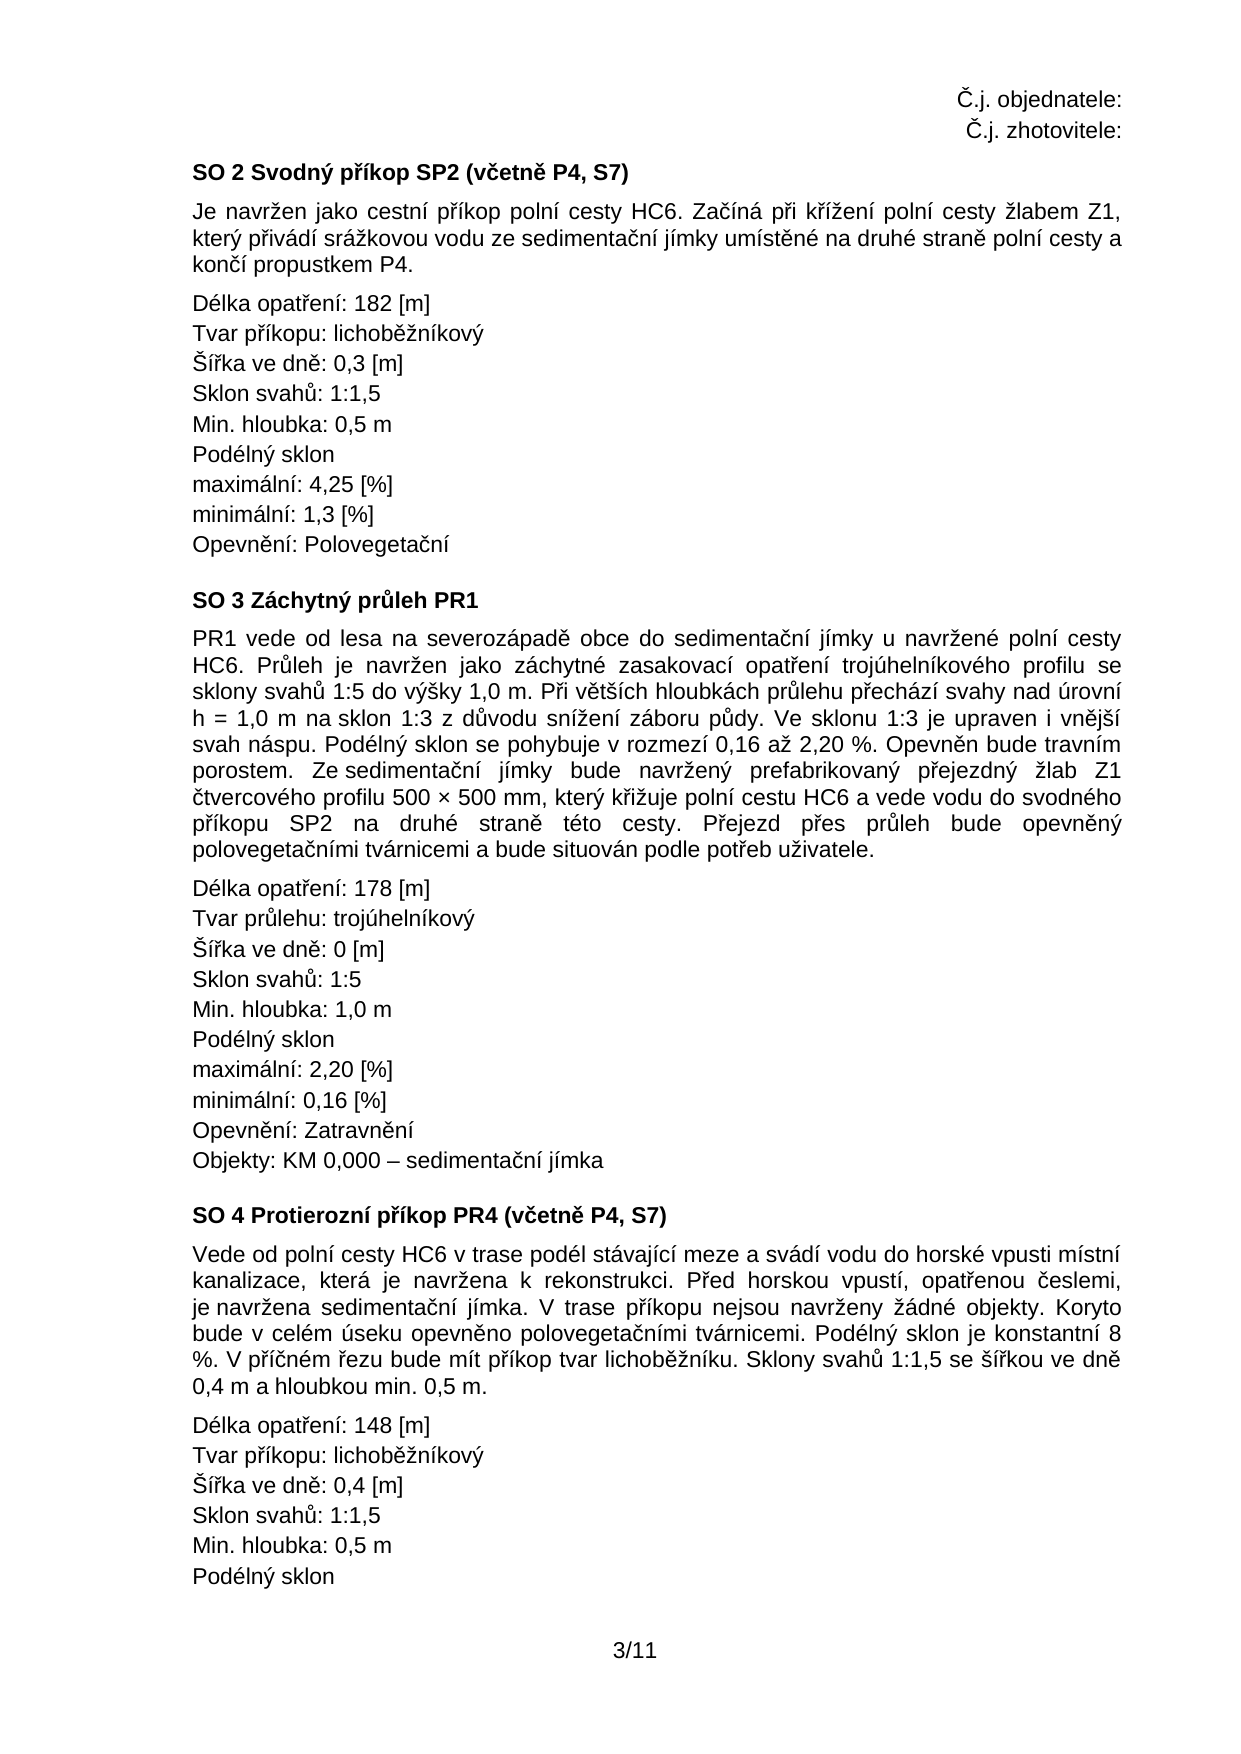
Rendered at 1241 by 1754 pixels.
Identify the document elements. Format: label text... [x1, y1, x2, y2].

text Šířka ve dně: 0,3 [m] [192, 350, 1122, 376]
text Sklon svahů: 1:5 [192, 966, 1122, 992]
text Opevnění: Polovegetační [192, 531, 1122, 558]
text Min. hloubka: 1,0 m [192, 996, 1122, 1022]
text Min. hloubka: 0,5 m [192, 1532, 1122, 1559]
text Délka opatření: 148 [m] [192, 1412, 1122, 1438]
text Šířka ve dně: 0,4 [m] [192, 1472, 1122, 1498]
text maximální: 2,20 [%] [192, 1056, 1122, 1083]
text Vede od polní cesty HC6 v trase podél stávající meze a svádí vodu do horské vpusti místní kanalizace, která je navržena k rekonstrukci. Před horskou vpustí, opatřenou česlemi, je navržena sedimentační jímka. V trase příkopu nejsou navrženy žádné objekty. Koryto bude v celém úseku opevněno polovegetačními tvárnicemi. Podélný sklon je konstantní 8 %. V příčném řezu bude mít příkop tvar lichoběžníku. Sklony svahů 1:1,5 se šířkou ve dně 0,4 m a hloubkou min. 0,5 m. [192, 1241, 1122, 1399]
text Délka opatření: 178 [m] [192, 875, 1122, 901]
text Tvar příkopu: lichoběžníkový [192, 320, 1122, 346]
text PR1 vede od lesa na severozápadě obce do sedimentační jímky u navržené polní cesty HC6. Průleh je navržen jako záchytné zasakovací opatření trojúhelníkového profilu se sklony svahů 1:5 do výšky 1,0 m. Při větších hloubkách průlehu přechází svahy nad úrovní h = 1,0 m na sklon 1:3 z důvodu snížení záboru půdy. Ve sklonu 1:3 je upraven i vnější svah náspu. Podélný sklon se pohybuje v rozmezí 0,16 až 2,20 %. Opevněn bude travním porostem. Ze sedimentační jímky bude navržený prefabrikovaný přejezdný žlab Z1 čtvercového profilu 500 × 500 mm, který křižuje polní cestu HC6 a vede vodu do svodného příkopu SP2 na druhé straně této cesty. Přejezd přes průleh bude opevněný polovegetačními tvárnicemi a bude situován podle potřeb uživatele. [192, 625, 1122, 863]
text SO 2 Svodný příkop SP2 (včetně P4, S7) [192, 159, 1122, 186]
text Sklon svahů: 1:1,5 [192, 1502, 1122, 1529]
text Délka opatření: 182 [m] [192, 290, 1122, 316]
text Tvar průlehu: trojúhelníkový [192, 905, 1122, 932]
text Podélný sklon [192, 1026, 1122, 1052]
text Objekty: KM 0,000 – sedimentační jímka [192, 1147, 1122, 1173]
text Tvar příkopu: lichoběžníkový [192, 1442, 1122, 1468]
text Sklon svahů: 1:1,5 [192, 380, 1122, 407]
text Podélný sklon [192, 441, 1122, 467]
text minimální: 1,3 [%] [192, 501, 1122, 527]
text SO 3 Záchytný průleh PR1 [192, 587, 1122, 613]
text maximální: 4,25 [%] [192, 471, 1122, 497]
text SO 4 Protierozní příkop PR4 (včetně P4, S7) [192, 1202, 1122, 1228]
text Min. hloubka: 0,5 m [192, 411, 1122, 437]
text minimální: 0,16 [%] [192, 1087, 1122, 1113]
text Opevnění: Zatravnění [192, 1117, 1122, 1143]
text Je navržen jako cestní příkop polní cesty HC6. Začíná při křížení polní cesty žlabem Z1, který přivádí srážkovou vodu ze sedimentační jímky umístěné na druhé straně polní cesty a končí propustkem P4. [192, 198, 1122, 277]
text Podélný sklon [192, 1563, 1122, 1589]
text Šířka ve dně: 0 [m] [192, 936, 1122, 962]
